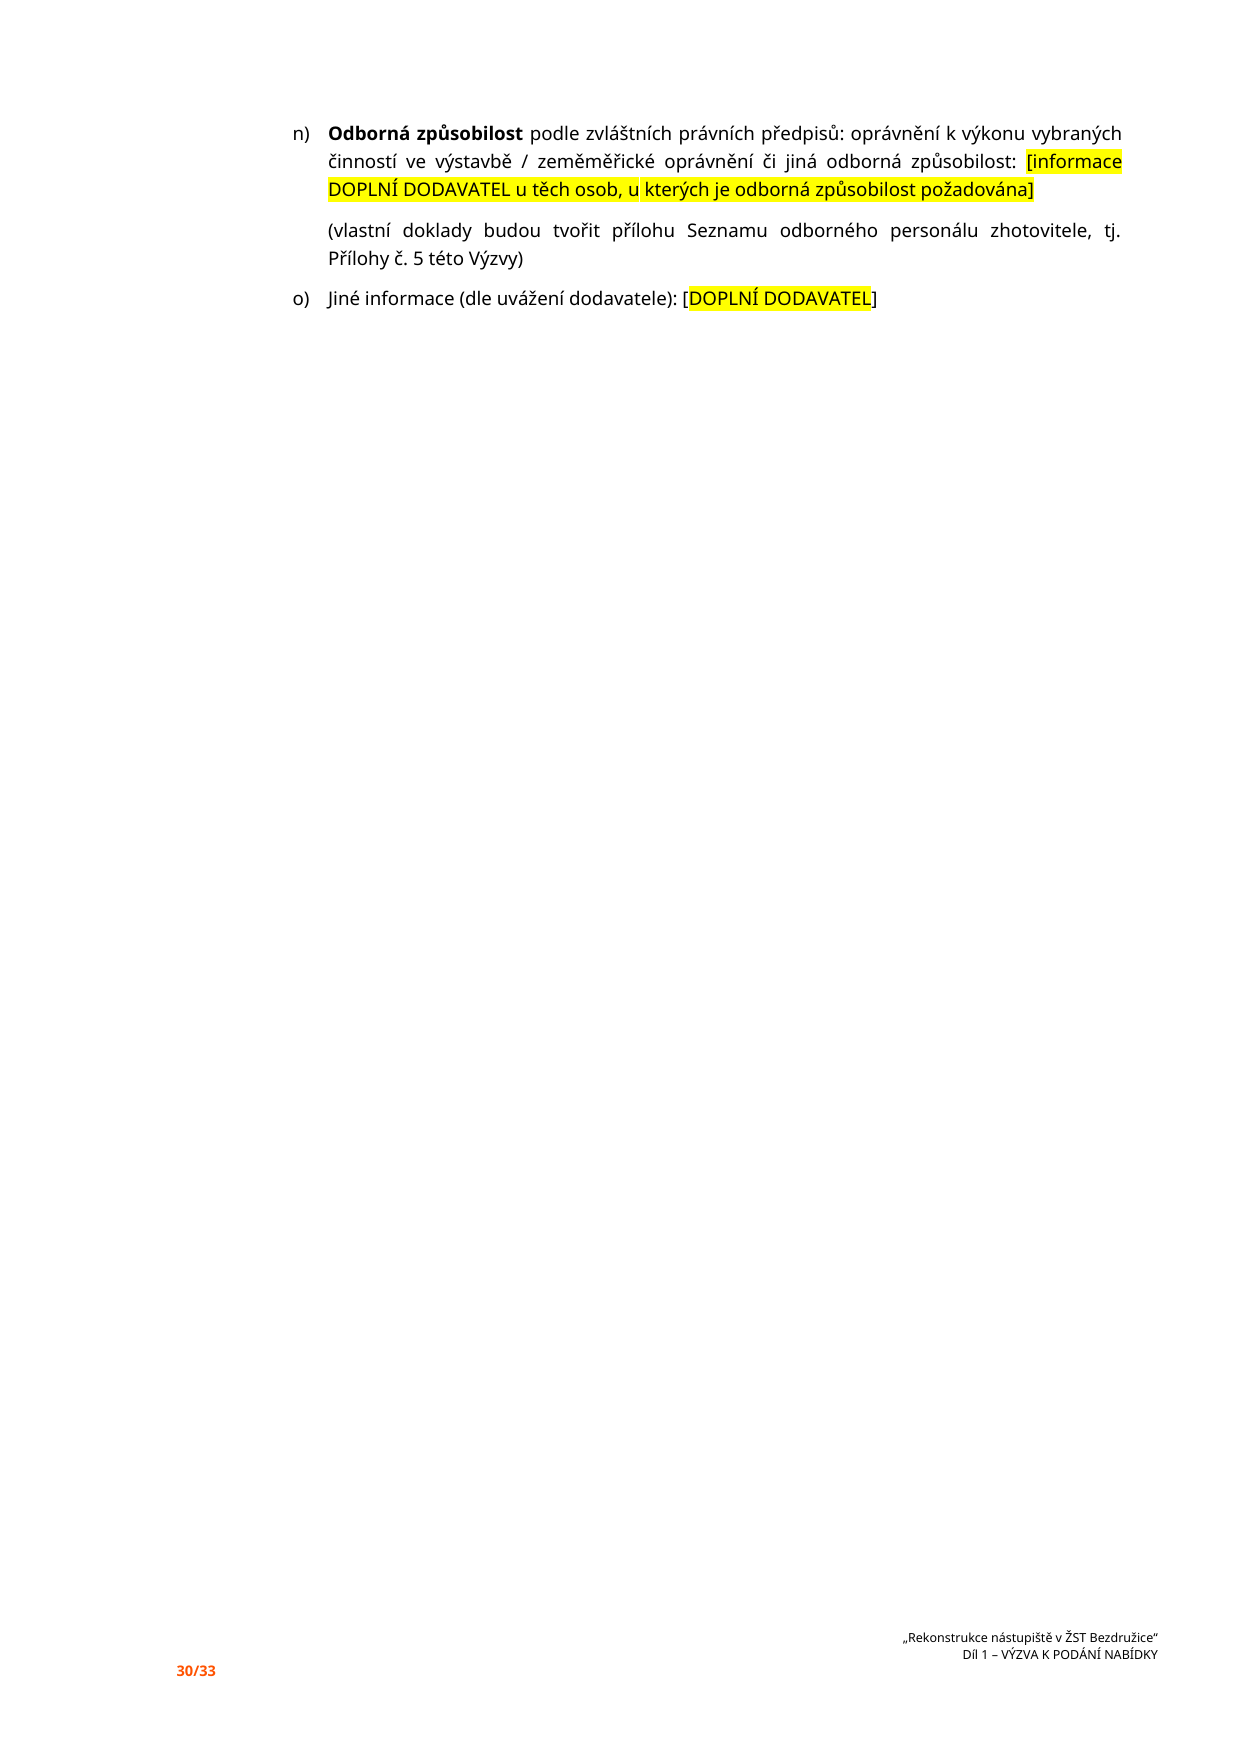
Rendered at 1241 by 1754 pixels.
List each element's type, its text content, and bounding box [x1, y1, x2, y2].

text Jiné informace (dle uvážení dodavatele): [DOPLNÍ DODAVATEL] [871, 286, 1122, 311]
text Jiné informace (dle uvážení dodavatele): [DOPLNÍ DODAVATEL] [292, 286, 689, 311]
text (vlastní doklady budou tvořit přílohu Seznamu odborného personálu zhotovitele, tj. Přílohy č. 5 této Výzvy) [328, 217, 1122, 271]
text Odborná způsobilost podle zvláštních právních předpisů: oprávnění k výkonu vybraných činností ve výstavbě / zeměměřické oprávnění či jiná odborná způsobilost: [informace DOPLNÍ DODAVATEL u těch osob, u kterých je odborná způsobilost požadována] [292, 121, 1122, 202]
